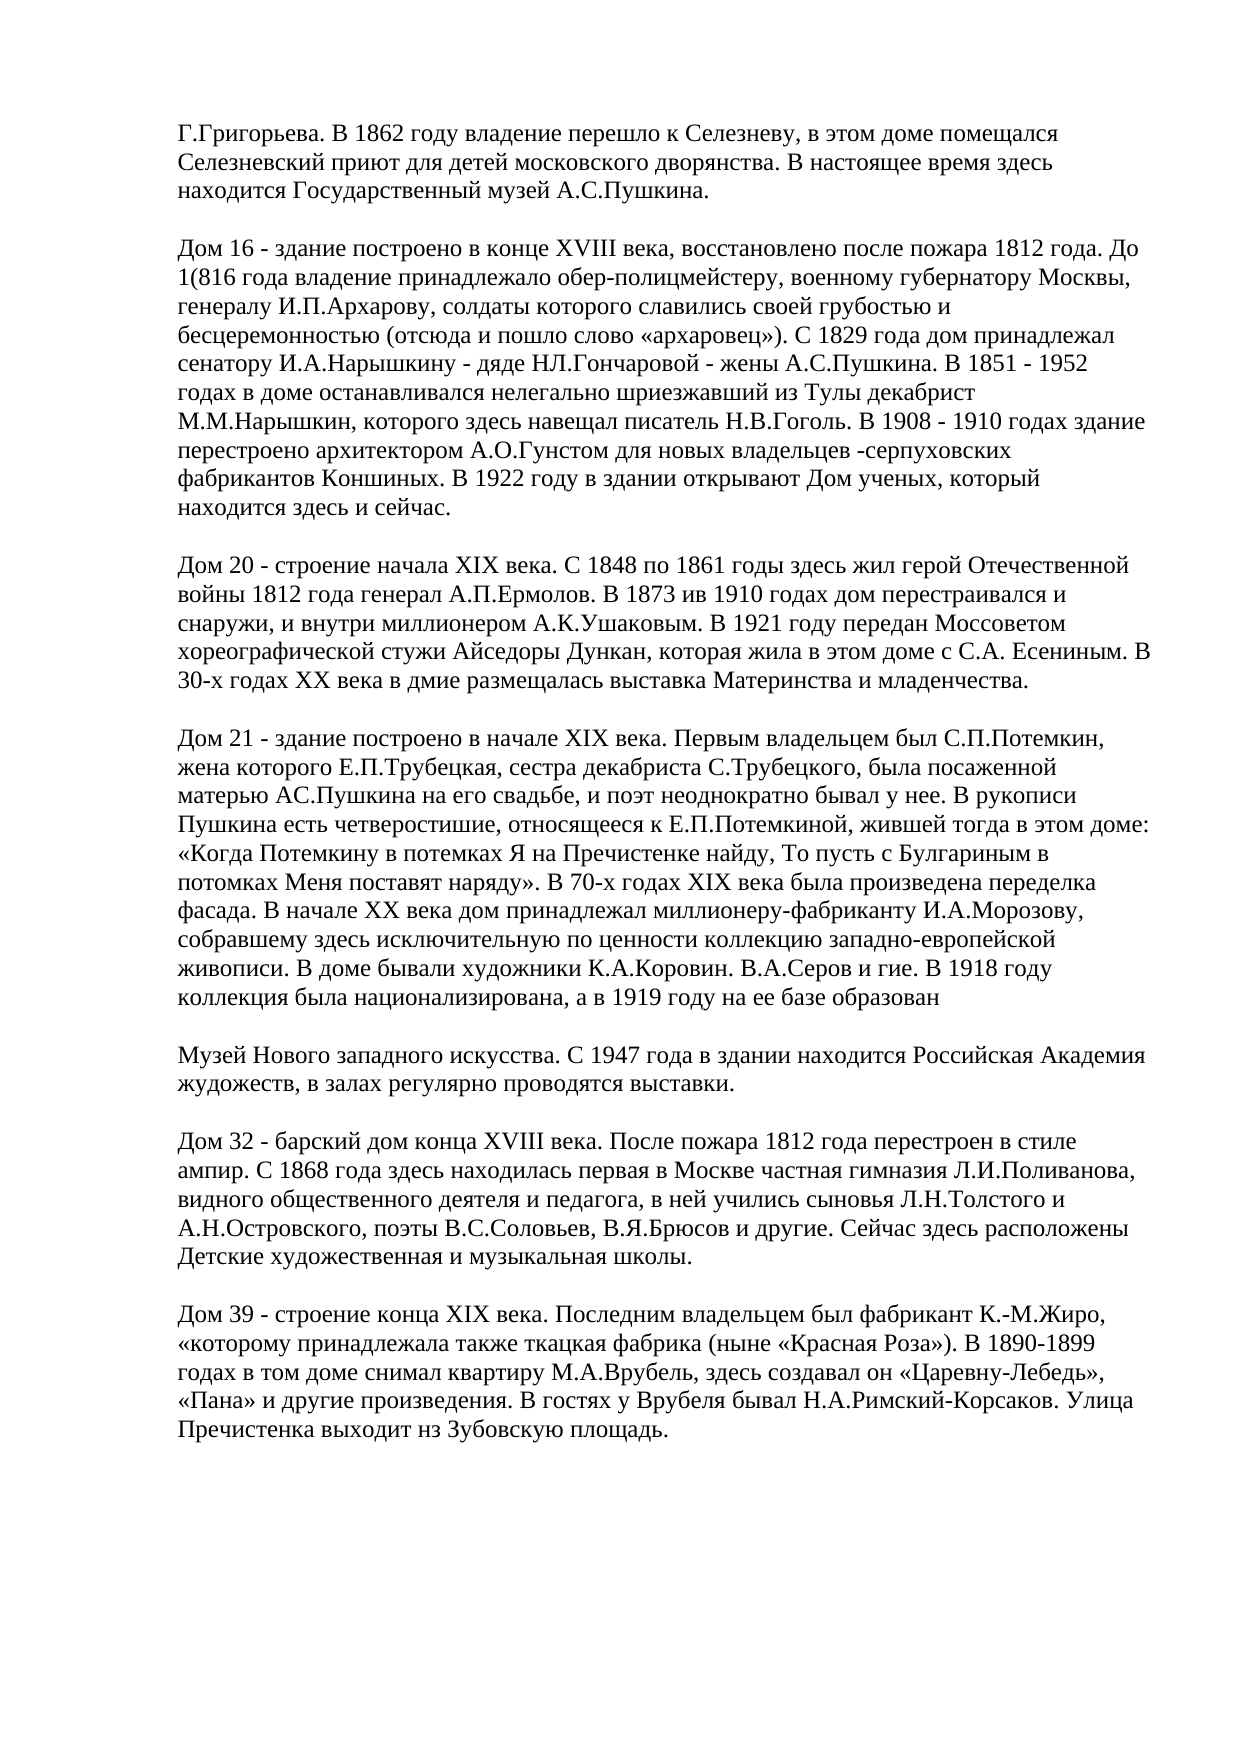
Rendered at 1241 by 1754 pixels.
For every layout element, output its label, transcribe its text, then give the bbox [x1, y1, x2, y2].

text Музей Нового западного искусства. С 1947 года в здании находится Российская Академия жудожеств, в залах регулярно проводятся выставки. [177, 1040, 1152, 1097]
text Дом 20 - строение начала XIX века. С 1848 по 1861 годы здесь жил герой Отечественной войны 1812 года генерал А.П.Ермолов. В 1873 ив 1910 годах дом перестраивался и снаружи, и внутри миллионером А.К.Ушаковым. В 1921 году передан Моссоветом хореографической стужи Айседоры Дункан, которая жила в этом доме с С.А. Есениным. В 30-х годах XX века в дмие размещалась выставка Материнства и младенчества. [177, 550, 1152, 694]
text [177, 118, 1152, 204]
text Дом 16 - здание построено в конце XVIII века, восстановлено после пожара 1812 года. До 1(816 года владение принадлежало обер-полицмейстеру, военному губернатору Москвы, генералу И.П.Архарову, солдаты которого славились своей грубостью и бесцеремонностью (отсюда и пошло слово «архаровец»). С 1829 года дом принадлежал сенатору И.А.Нарышкину - дяде НЛ.Гончаровой - жены А.С.Пушкина. В 1851 - 1952 годах в доме останавливался нелегально шриезжавший из Тулы декабрист М.М.Нарышкин, которого здесь навещал писатель Н.В.Гоголь. В 1908 - 1910 годах здание перестроено архитектором А.О.Гунстом для новых владельцев -серпуховских фабрикантов Коншиных. В 1922 году в здании открывают Дом ученых, который находится здесь и сейчас. [177, 233, 1152, 521]
text Дом 21 - здание построено в начале XIX века. Первым владельцем был С.П.Потемкин, жена которого Е.П.Трубецкая, сестра декабриста С.Трубецкого, была посаженной матерью АС.Пушкина на его свадьбе, и поэт неоднократно бывал у нее. В рукописи Пушкина есть четверостишие, относящееся к Е.П.Потемкиной, жившей тогда в этом доме: «Когда Потемкину в потемках Я на Пречистенке найду, То пусть с Булгариным в потомках Меня поставят наряду». В 70-х годах XIX века была произведена переделка фасада. В начале XX века дом принадлежал миллионеру-фабриканту И.А.Морозову, собравшему здесь исключительную по ценности коллекцию западно-европейской живописи. В доме бывали художники К.А.Коровин. В.А.Серов и гие. В 1918 году коллекция была национализирована, а в 1919 году на ее базе образован [177, 723, 1152, 1011]
text Дом 39 - строение конца XIX века. Последним владельцем был фабрикант К.-М.Жиро, «которому принадлежала также ткацкая фабрика (ныне «Красная Роза»). В 1890-1899 годах в том доме снимал квартиру М.А.Врубель, здесь создавал он «Царевну-Лебедь», «Пана» и другие произведения. В гостях у Врубеля бывал Н.А.Римский-Корсаков. Улица Пречистенка выходит нз Зубовскую площадь. [177, 1299, 1152, 1443]
text Дом 32 - барский дом конца XVIII века. После пожара 1812 года перестроен в стиле ампир. С 1868 года здесь находилась первая в Москве частная гимназия Л.И.Поливанова, видного общественного деятеля и педагога, в ней учились сыновья Л.Н.Толстого и А.Н.Островского, поэты В.С.Соловьев, В.Я.Брюсов и другие. Сейчас здесь расположены Детские художественная и музыкальная школы. [177, 1126, 1152, 1270]
